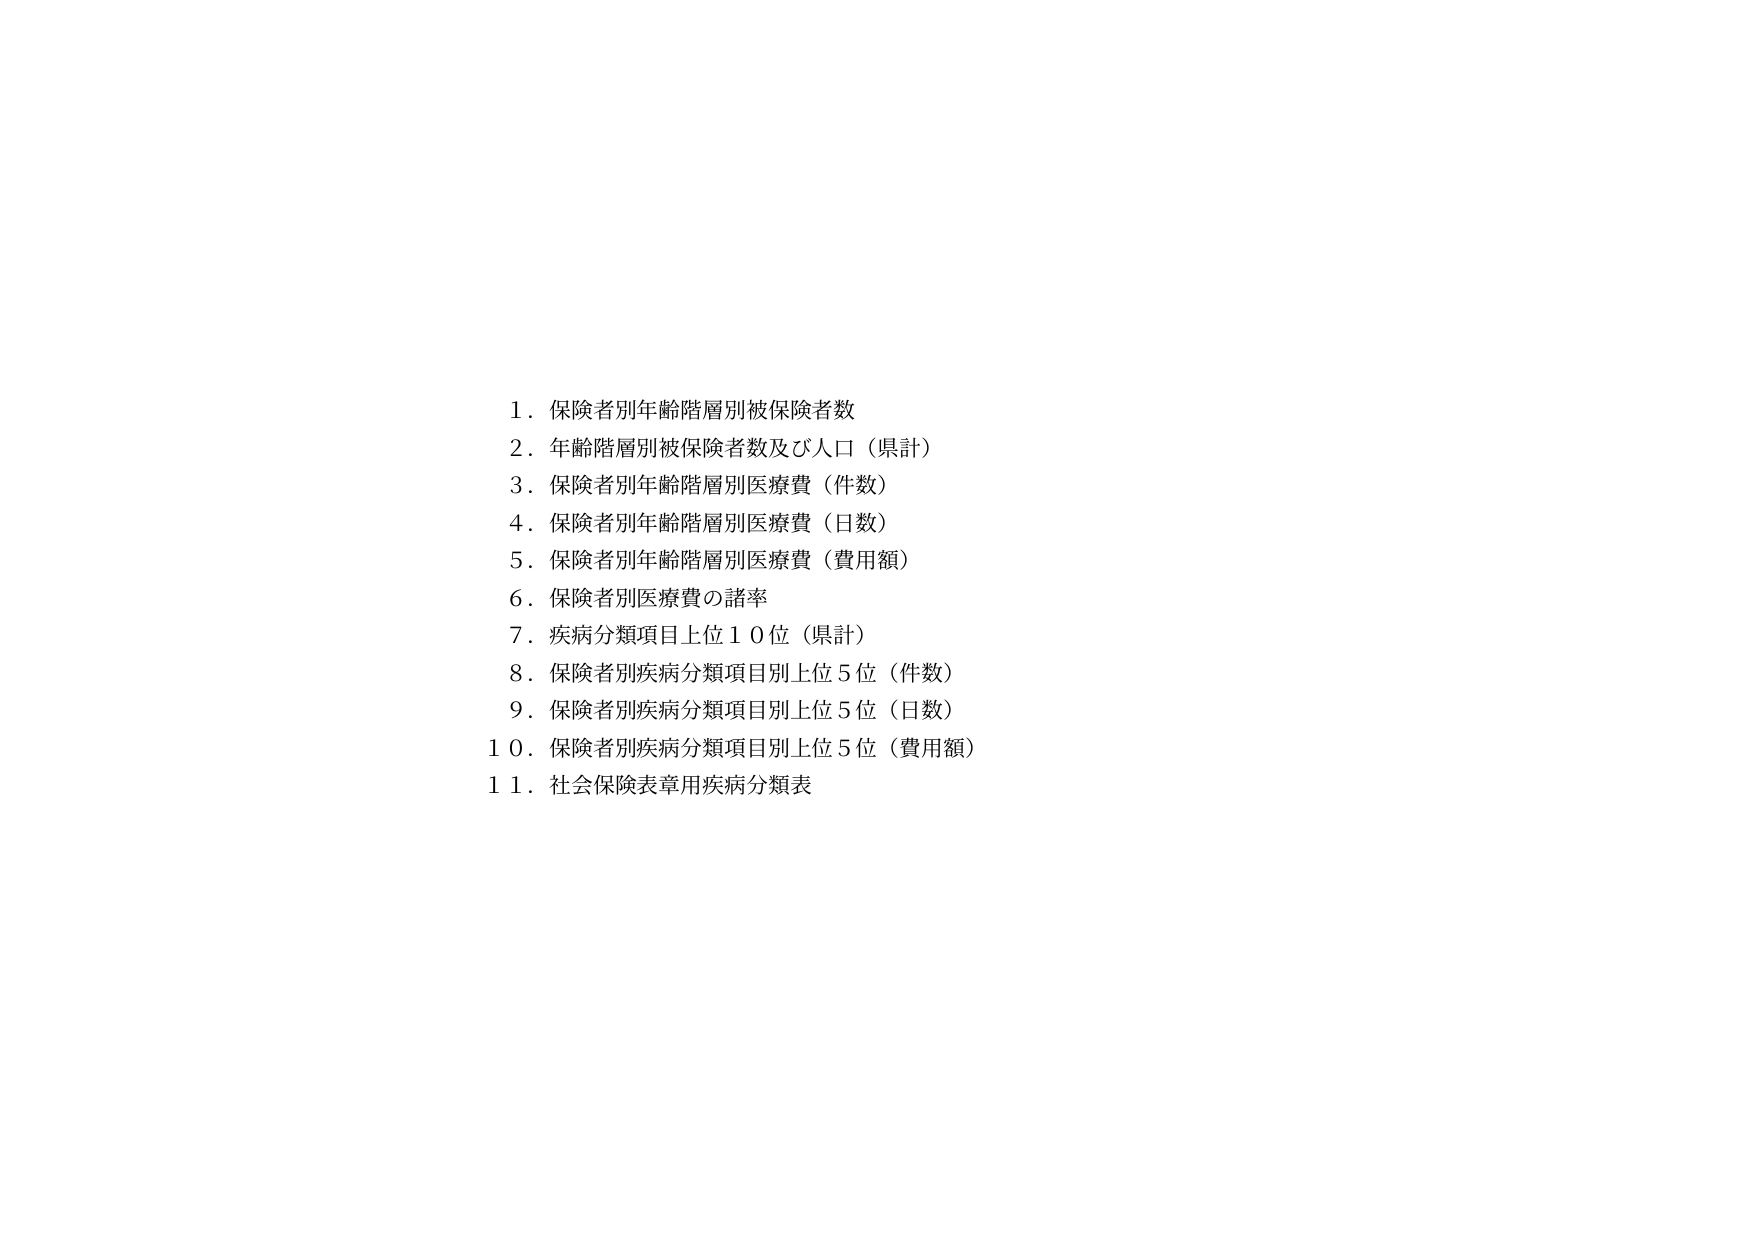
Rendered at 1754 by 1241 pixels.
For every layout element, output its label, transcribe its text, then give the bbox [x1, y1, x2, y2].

text １１．社会保険表章用疾病分類表 [177, 766, 1547, 803]
text ９．保険者別疾病分類項目別上位５位（日数） [177, 691, 1547, 728]
text ５．保険者別年齢階層別医療費（費用額） [177, 541, 1547, 578]
text ２．年齢階層別被保険者数及び人口（県計） [177, 428, 1547, 466]
text １０．保険者別疾病分類項目別上位５位（費用額） [177, 728, 1547, 766]
text ４．保険者別年齢階層別医療費（日数） [177, 503, 1547, 541]
text ７．疾病分類項目上位１０位（県計） [177, 616, 1547, 653]
text ８．保険者別疾病分類項目別上位５位（件数） [177, 653, 1547, 691]
text １．保険者別年齢階層別被保険者数 [177, 391, 1547, 428]
text ６．保険者別医療費の諸率 [177, 578, 1547, 616]
text ３．保険者別年齢階層別医療費（件数） [177, 466, 1547, 503]
